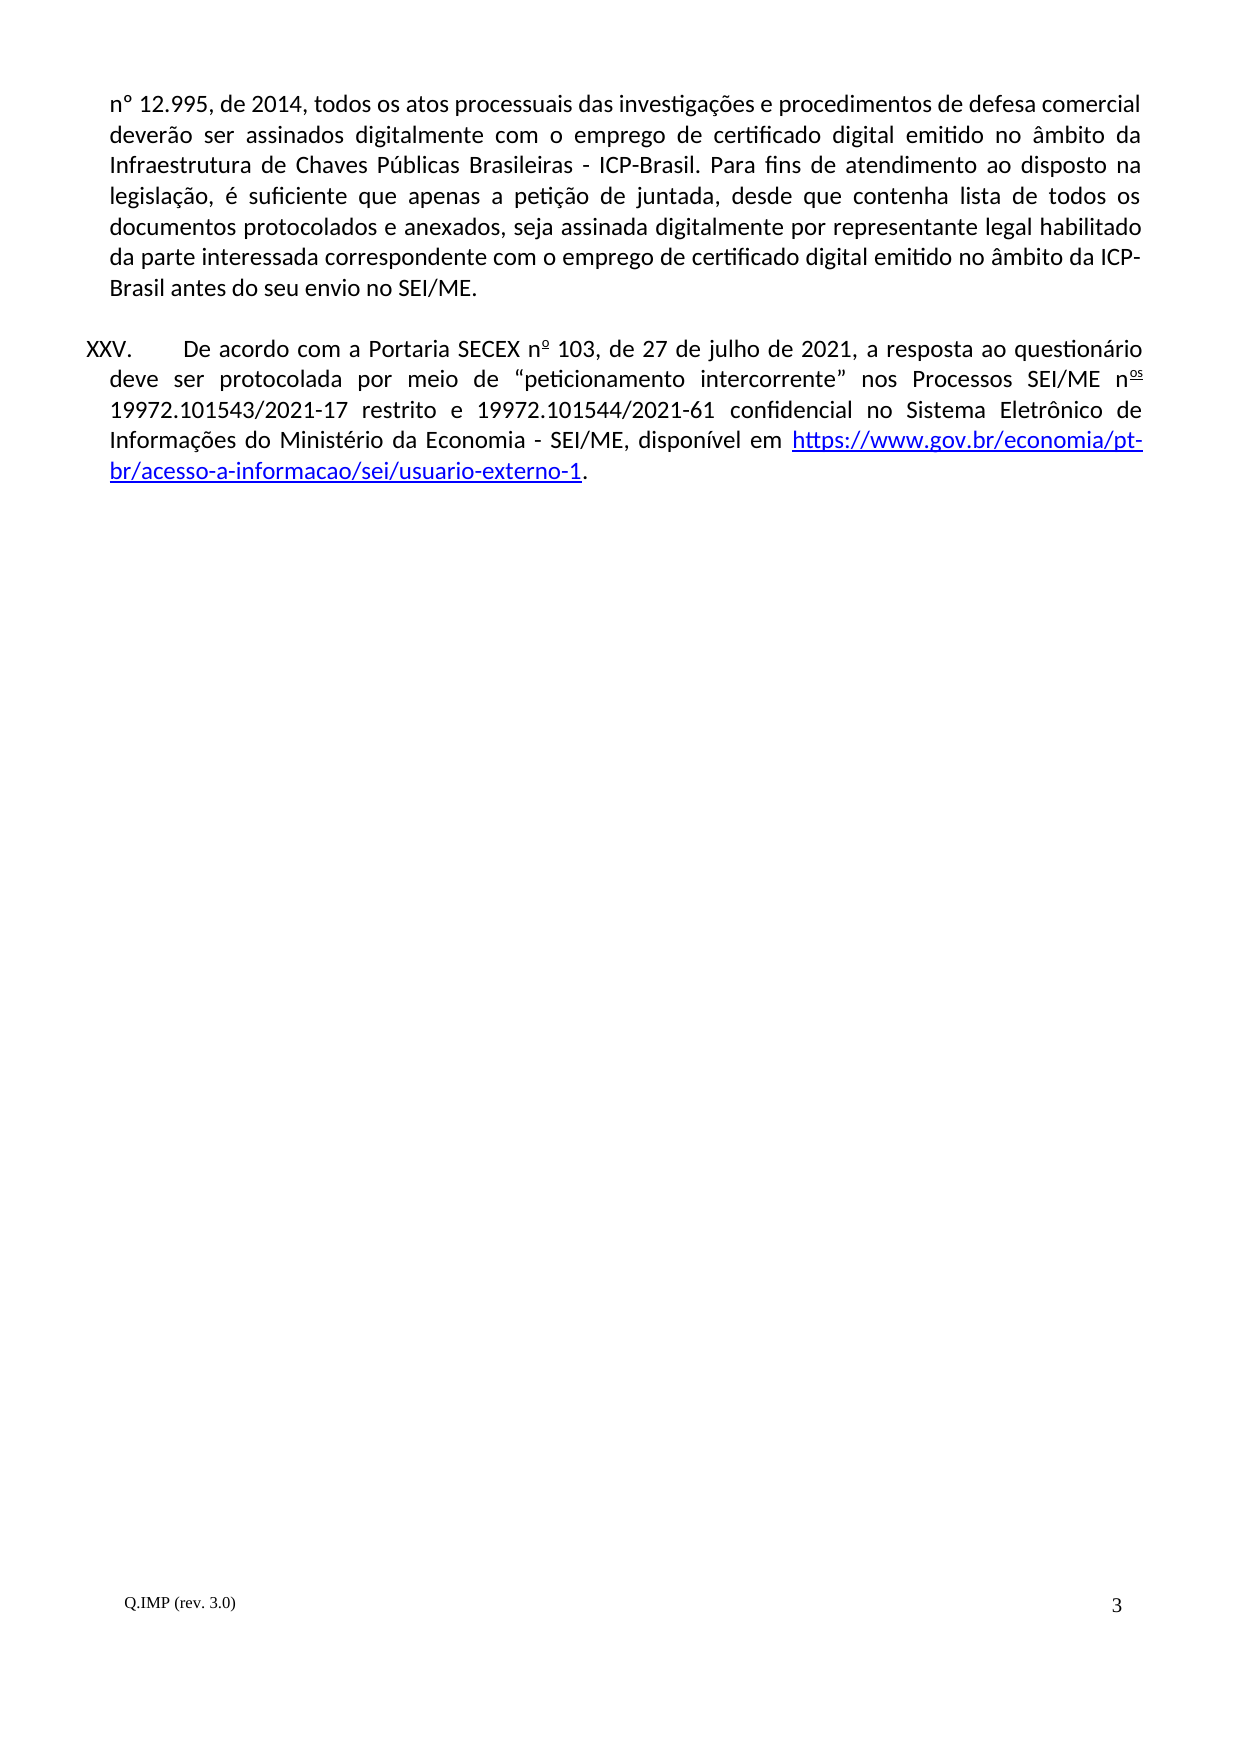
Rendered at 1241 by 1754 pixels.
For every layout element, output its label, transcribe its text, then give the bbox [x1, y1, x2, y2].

list De acordo com a Portaria SECEX no 103, de 27 de julho de 2021, a resposta ao questionário deve ser protocolada por meio de “peticionamento intercorrente” nos Processos SEI/ME nos 19972.101543/2021-17 restrito e 19972.101544/2021-61 confidencial no Sistema Eletrônico de Informações do Ministério da Economia - SEI/ME, disponível em https://www.gov.br/economia/pt-br/acesso-a-informacao/sei/usuario-externo-1. [109, 333, 1143, 485]
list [109, 89, 1143, 302]
